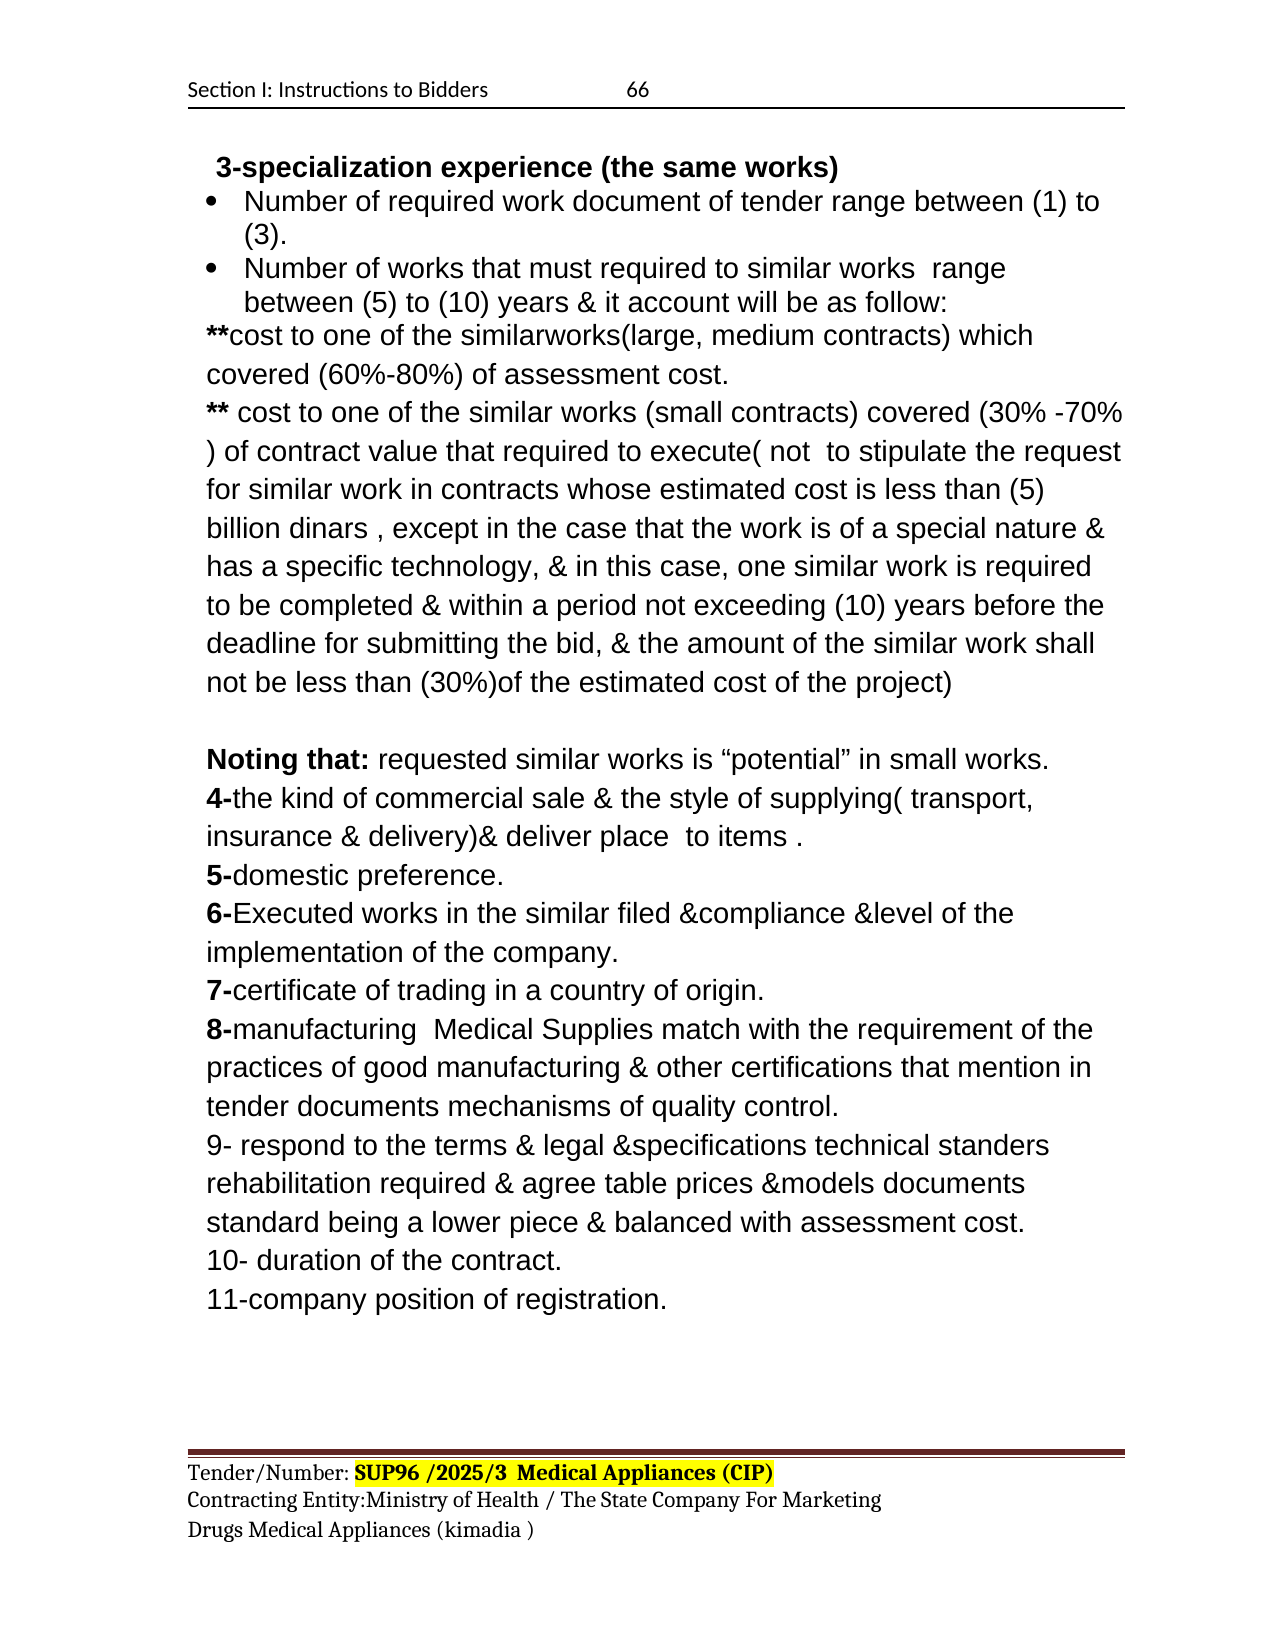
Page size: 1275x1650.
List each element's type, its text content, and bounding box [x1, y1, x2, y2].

text Noting that: requested similar works is “potential” in small works. [206, 742, 1125, 776]
text 7-certificate of trading in a country of origin. [206, 973, 1125, 1007]
text ** cost to one of the similar works (small contracts) covered (30% -70% ) of contract value that required to execute( not to stipulate the request for similar work in contracts whose estimated cost is less than (5) billion dinars , except in the case that the work is of a special nature & has a specific technology, & in this case, one similar work is required to be completed & within a period not exceeding (10) years before the deadline for submitting the bid, & the amount of the similar work shall not be less than (30%)of the estimated cost of the project) [206, 395, 1125, 698]
list Number of required work document of tender range between (1) to (3). [206, 183, 1125, 251]
text 4-the kind of commercial sale & the style of supplying( transport, insurance & delivery)& deliver place to items . [206, 781, 1125, 853]
text 10- duration of the contract. [206, 1243, 1125, 1277]
list Number of works that must required to similar works range between (5) to (10) years & it account will be as follow: [206, 251, 1125, 318]
text 11-company position of registration. [206, 1282, 1125, 1315]
list 3-specialization experience (the same works) [216, 150, 1125, 183]
text 5-domestic preference. [206, 858, 1125, 891]
text 8-manufacturing Medical Supplies match with the requirement of the practices of good manufacturing & other certifications that mention in tender documents mechanisms of quality control. [206, 1012, 1125, 1122]
text 6-Executed works in the similar filed &compliance &level of the implementation of the company. [206, 896, 1125, 968]
text 9- respond to the terms & legal &specifications technical standers rehabilitation required & agree table prices &models documents standard being a lower piece & balanced with assessment cost. [206, 1127, 1125, 1238]
text **cost to one of the similarworks(large, medium contracts) which covered (60%-80%) of assessment cost. [206, 318, 1125, 390]
